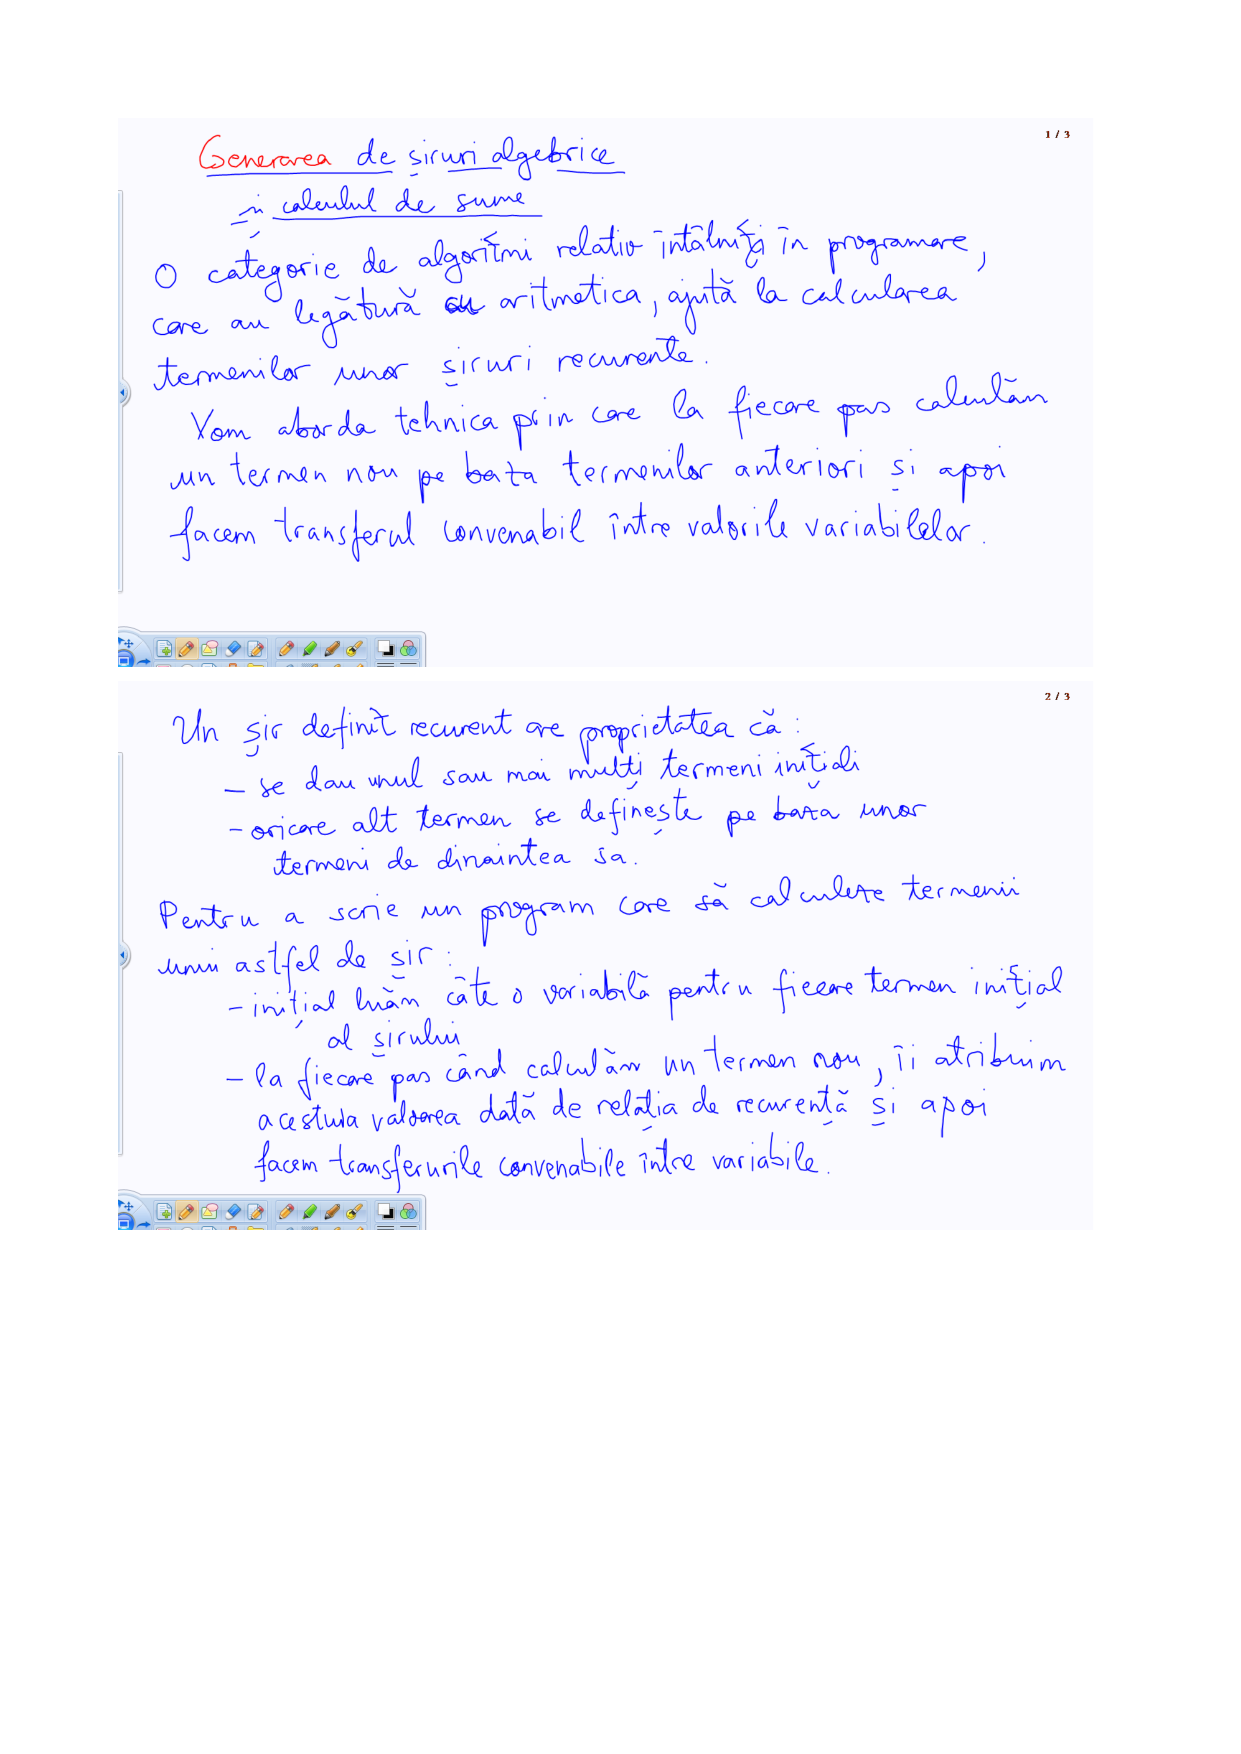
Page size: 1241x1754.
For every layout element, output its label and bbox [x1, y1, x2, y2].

picture [118, 118, 1094, 667]
picture [118, 681, 1094, 1230]
